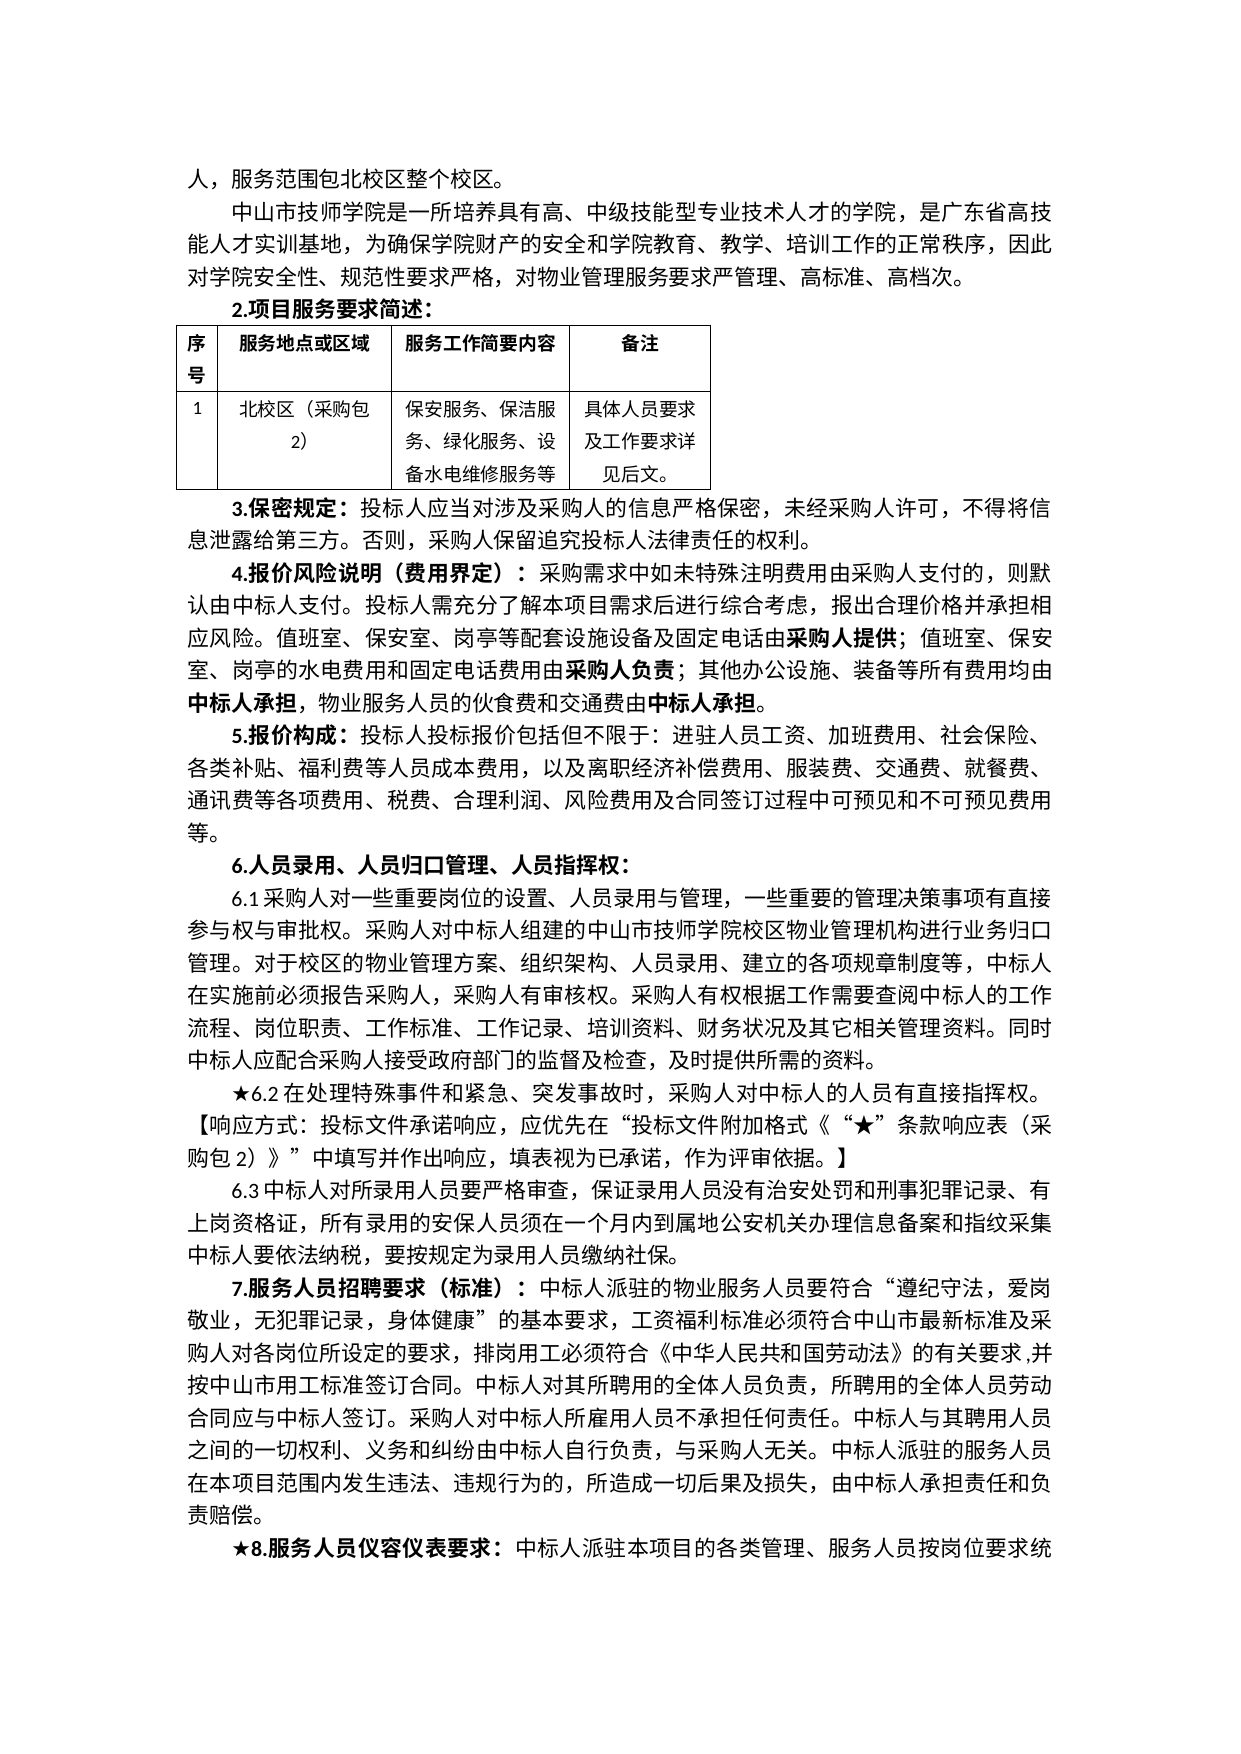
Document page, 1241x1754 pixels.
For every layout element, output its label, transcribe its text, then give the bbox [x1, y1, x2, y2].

text 中山市技师学院是一所培养具有高、中级技能型专业技术人才的学院，是广东省高技能人才实训基地，为确保学院财产的安全和学院教育、教学、培训工作的正常秩序，因此，对学院安全性、规范性要求严格，对物业管理服务要求严管理、高标准、高档次。 [187, 194, 1053, 292]
table_cell 1 [177, 392, 217, 489]
table_header 服务工作简要内容 [392, 326, 569, 391]
table_header 备注 [570, 326, 710, 391]
text 6.人员录用、人员归口管理、人员指挥权： [187, 848, 1053, 880]
table_cell 具体人员要求及工作要求详见后文。 [570, 392, 710, 489]
text 6.1采购人对一些重要岗位的设置、人员录用与管理，一些重要的管理决策事项有直接参与权与审批权。采购人对中标人组建的中山市技师学院校区物业管理机构进行业务归口管理。对于校区的物业管理方案、组织架构、人员录用、建立的各项规章制度等，中标人在实施前必须报告采购人，采购人有审核权。采购人有权根据工作需要查阅中标人的工作流程、岗位职责、工作标准、工作记录、培训资料、财务状况及其它相关管理资料。同时，中标人应配合采购人接受政府部门的监督及检查，及时提供所需的资料。 [187, 880, 1053, 1075]
text 5.报价构成：投标人投标报价包括但不限于：进驻人员工资、加班费用、社会保险、各类补贴、福利费等人员成本费用，以及离职经济补偿费用、服装费、交通费、就餐费、通讯费等各项费用、税费、合理利润、风险费用及合同签订过程中可预见和不可预见费用等。 [187, 718, 1053, 848]
text 3.保密规定：投标人应当对涉及采购人的信息严格保密，未经采购人许可，不得将信息泄露给第三方。否则，采购人保留追究投标人法律责任的权利。 [187, 490, 1053, 555]
table_header 序号 [177, 326, 217, 391]
table_cell 保安服务、保洁服务、绿化服务、设备水电维修服务等 [392, 392, 569, 489]
text 4.报价风险说明（费用界定）：采购需求中如未特殊注明费用由采购人支付的，则默认由中标人支付。投标人需充分了解本项目需求后进行综合考虑，报出合理价格并承担相应风险。值班室、保安室、岗亭等配套设施设备及固定电话由采购人提供；值班室、保安室、岗亭的水电费用和固定电话费用由采购人负责；其他办公设施、装备等所有费用均由中标人承担，物业服务人员的伙食费和交通费由中标人承担。 [187, 555, 1053, 718]
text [187, 1530, 1053, 1563]
text ★6.2在处理特殊事件和紧急、突发事故时，采购人对中标人的人员有直接指挥权。【响应方式：投标文件承诺响应，应优先在“投标文件附加格式《“★”条款响应表（采购包2）》”中填写并作出响应，填表视为已承诺，作为评审依据。】 [187, 1075, 1053, 1173]
table_cell 北校区（采购包2） [218, 392, 391, 489]
text 7.服务人员招聘要求（标准）：中标人派驻的物业服务人员要符合“遵纪守法，爱岗敬业，无犯罪记录，身体健康”的基本要求，工资福利标准必须符合中山市最新标准及采购人对各岗位所设定的要求，排岗用工必须符合《中华人民共和国劳动法》的有关要求,并按中山市用工标准签订合同。中标人对其所聘用的全体人员负责，所聘用的全体人员劳动合同应与中标人签订。采购人对中标人所雇用人员不承担任何责任。中标人与其聘用人员之间的一切权利、义务和纠纷由中标人自行负责，与采购人无关。中标人派驻的服务人员在本项目范围内发生违法、违规行为的，所造成一切后果及损失，由中标人承担责任和负责赔偿。 [187, 1270, 1053, 1530]
table_header 服务地点或区域 [218, 326, 391, 391]
text 6.3中标人对所录用人员要严格审查，保证录用人员没有治安处罚和刑事犯罪记录、有上岗资格证，所有录用的安保人员须在一个月内到属地公安机关办理信息备案和指纹采集。中标人要依法纳税，要按规定为录用人员缴纳社保。 [187, 1173, 1053, 1270]
text 2.项目服务要求简述： [187, 292, 1053, 324]
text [187, 162, 1053, 194]
